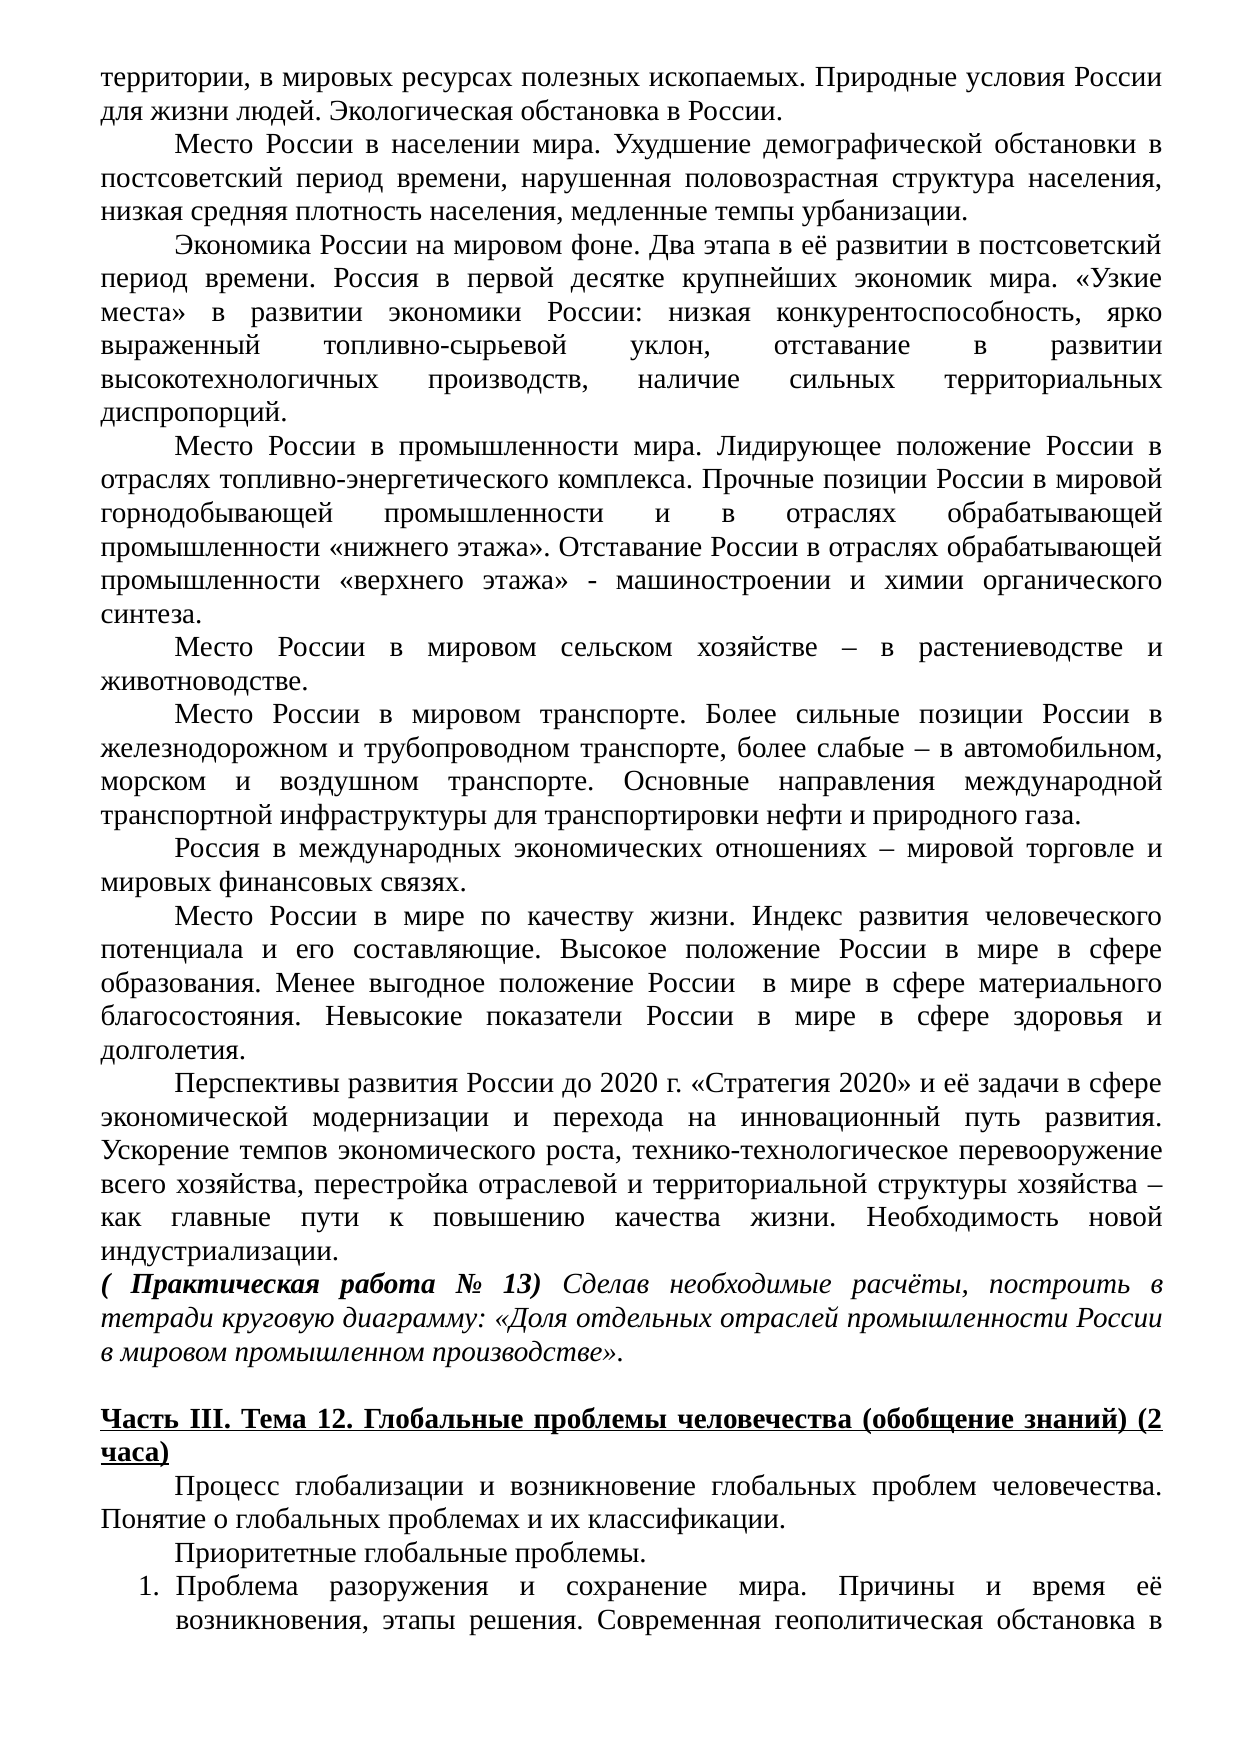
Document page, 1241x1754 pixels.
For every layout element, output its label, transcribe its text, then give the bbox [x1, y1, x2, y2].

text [100, 59, 1163, 126]
text Место России в промышленности мира. Лидирующее положение России в отраслях топливно-энергетического комплекса. Прочные позиции России в мировой горнодобывающей промышленности и в отраслях обрабатывающей промышленности «нижнего этажа». Отставание России в отраслях обрабатывающей промышленности «верхнего этажа» - машиностроении и химии органического синтеза. [100, 428, 1163, 629]
text Место России в населении мира. Ухудшение демографической обстановки в постсоветский период времени, нарушенная половозрастная структура населения, низкая средняя плотность населения, медленные темпы урбанизации. [100, 126, 1163, 227]
text Процесс глобализации и возникновение глобальных проблем человечества. Понятие о глобальных проблемах и их классификации. [100, 1468, 1163, 1535]
text Часть III. Тема 12. Глобальные проблемы человечества (обобщение знаний) (2 часа) [100, 1401, 1163, 1430]
text Россия в международных экономических отношениях – мировой торговле и мировых финансовых связях. [100, 831, 1163, 898]
text Перспективы развития России до . «Стратегия 2020» и её задачи в сфере экономической модернизации и перехода на инновационный путь развития. Ускорение темпов экономического роста, технико-технологическое перевооружение всего хозяйства, перестройка отраслевой и территориальной структуры хозяйства – как главные пути к повышению качества жизни. Необходимость новой индустриализации. [100, 1065, 1163, 1267]
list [138, 1568, 1163, 1636]
text Место России в мировом сельском хозяйстве – в растениеводстве и животноводстве. [100, 629, 1163, 696]
text ( Практическая работа № 13) Сделав необходимые расчёты, построить в тетради круговую диаграмму: «Доля отдельных отраслей промышленности России в мировом промышленном производстве». [100, 1267, 1163, 1367]
text Место России в мире по качеству жизни. Индекс развития человеческого потенциала и его составляющие. Высокое положение России в мире в сфере образования. Менее выгодное положение России в мире в сфере материального благосостояния. Невысокие показатели России в мире в сфере здоровья и долголетия. [100, 898, 1163, 1065]
text Экономика России на мировом фоне. Два этапа в её развитии в постсоветский период времени. Россия в первой десятке крупнейших экономик мира. «Узкие места» в развитии экономики России: низкая конкурентоспособность, ярко выраженный топливно-сырьевой уклон, отставание в развитии высокотехнологичных производств, наличие сильных территориальных диспропорций. [100, 227, 1163, 428]
text Приоритетные глобальные проблемы. [100, 1535, 1163, 1568]
text Место России в мировом транспорте. Более сильные позиции России в железнодорожном и трубопроводном транспорте, более слабые – в автомобильном, морском и воздушном транспорте. Основные направления международной транспортной инфраструктуры для транспортировки нефти и природного газа. [100, 696, 1163, 831]
text Часть III. Тема 12. Глобальные проблемы человечества (обобщение знаний) (2 часа) [100, 1431, 1163, 1468]
